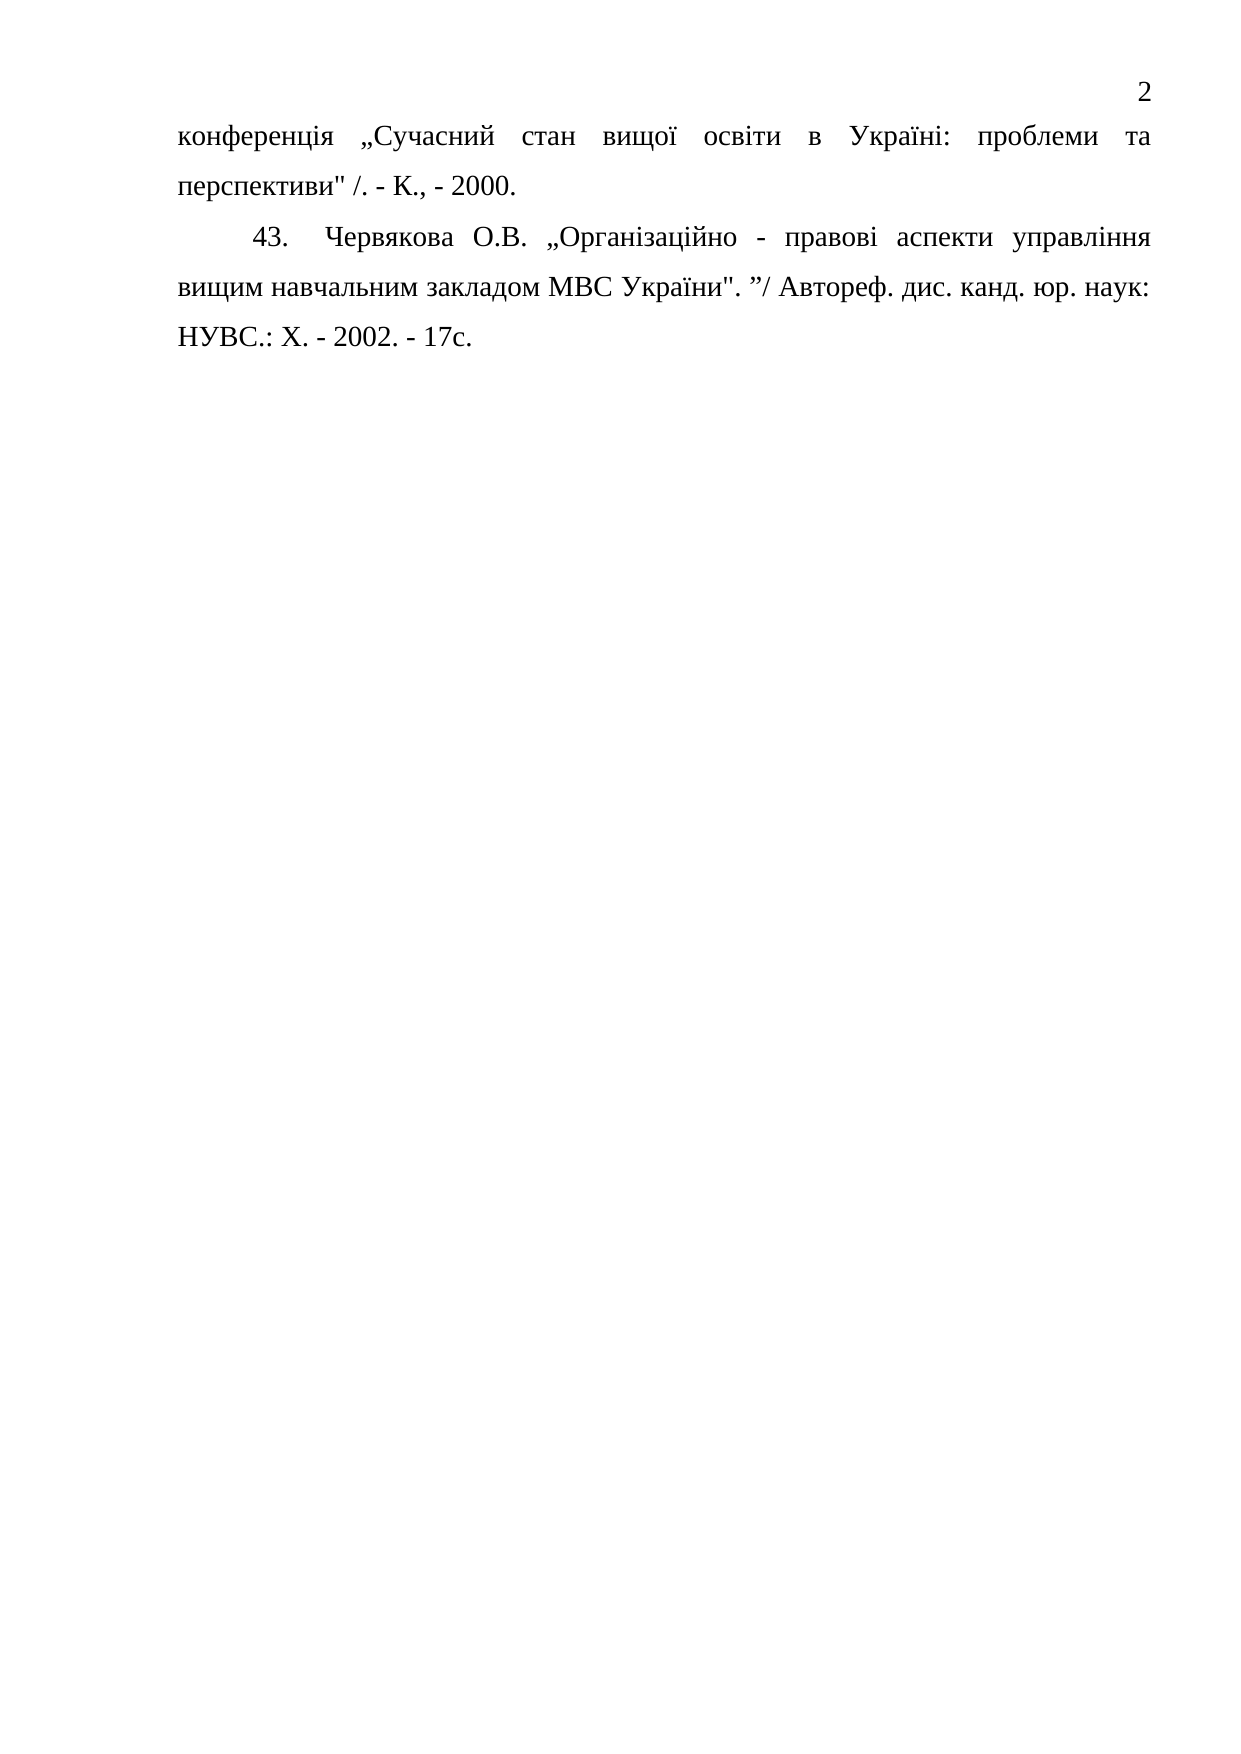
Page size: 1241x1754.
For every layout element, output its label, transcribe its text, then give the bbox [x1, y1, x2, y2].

text Червякова О.В. „Організаційно - правові аспекти управління вищим навчальним закладом МВС України". ”/ Автореф. дис. канд. юр. наук: НУВС.: Х. - 2002. - 17с. [177, 219, 1152, 353]
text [177, 118, 1152, 202]
